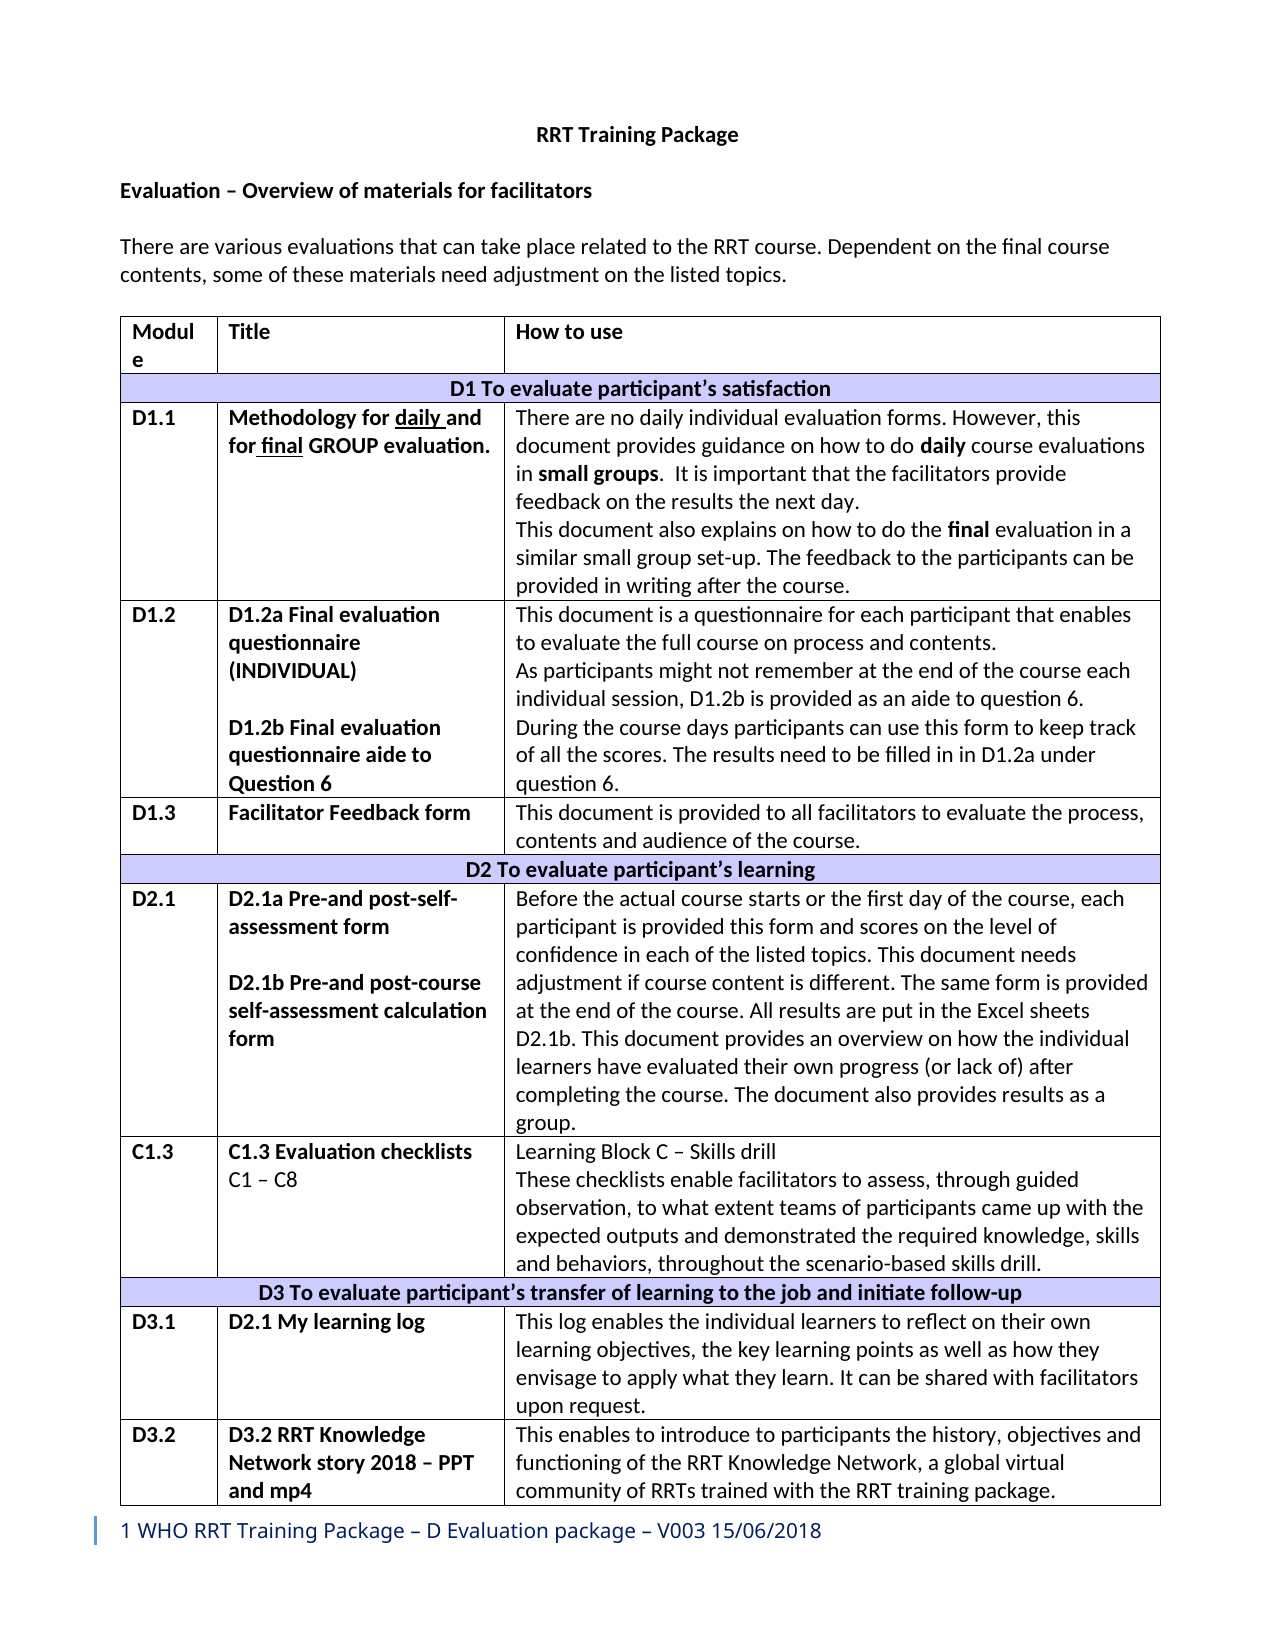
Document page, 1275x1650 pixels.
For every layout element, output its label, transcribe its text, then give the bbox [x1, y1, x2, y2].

table_cell D3.1 [121, 1307, 217, 1419]
table_header How to use [505, 317, 1160, 373]
text RRT Training Package [120, 120, 1155, 148]
table_cell Facilitator Feedback form [218, 798, 504, 854]
table_cell Before the actual course starts or the first day of the course, each participant is provided this form and scores on the level of confidence in each of the listed topics. This document needs adjustment if course content is different. The same form is provided at the end of the course. All results are put in the Excel sheets D2.1b. This document provides an overview on how the individual learners have evaluated their own progress (or lack of) after completing the course. The document also provides results as a group. [505, 884, 1160, 1136]
text Evaluation – Overview of materials for facilitators [120, 176, 1155, 204]
table_cell This document is provided to all facilitators to evaluate the process, contents and audience of the course. [505, 798, 1160, 854]
table_cell This document is a questionnaire for each participant that enables to evaluate the full course on process and contents. As participants might not remember at the end of the course each individual session, D1.2b is provided as an aide to question 6. During the course days participants can use this form to keep track of all the scores. The results need to be filled in in D1.2a under question 6. [505, 601, 1160, 797]
table_cell D1 To evaluate participant’s satisfaction [121, 374, 1160, 402]
table_cell D3.2 RRT Knowledge Network story 2018 – PPT and mp4 [218, 1420, 504, 1504]
table_cell C1.3 Evaluation checklists C1 – C8 [218, 1137, 504, 1277]
table_cell Learning Block C – Skills drill These checklists enable facilitators to assess, through guided observation, to what extent teams of participants came up with the expected outputs and demonstrated the required knowledge, skills and behaviors, throughout the scenario-based skills drill. [505, 1137, 1160, 1277]
text There are various evaluations that can take place related to the RRT course. Dependent on the final course contents, some of these materials need adjustment on the listed topics. [120, 232, 1155, 288]
table_cell D2.1 [121, 884, 217, 1136]
table_cell D1.1 [121, 403, 217, 599]
table_cell There are no daily individual evaluation forms. However, this document provides guidance on how to do daily course evaluations in small groups. It is important that the facilitators provide feedback on the results the next day. This document also explains on how to do the final evaluation in a similar small group set-up. The feedback to the participants can be provided in writing after the course. [505, 403, 1160, 599]
table_cell This enables to introduce to participants the history, objectives and functioning of the RRT Knowledge Network, a global virtual community of RRTs trained with the RRT training package. [505, 1420, 1160, 1504]
table_cell D1.2a Final evaluation questionnaire (INDIVIDUAL) D1.2b Final evaluation questionnaire aide to Question 6 [218, 601, 504, 797]
table_header Module [121, 317, 217, 373]
table_cell Methodology for daily and for final GROUP evaluation. [218, 403, 504, 599]
table_cell D2 To evaluate participant’s learning [121, 855, 1160, 883]
table_cell D3.2 [121, 1420, 217, 1504]
table_cell D2.1 My learning log [218, 1307, 504, 1419]
table_cell D2.1a Pre-and post-self-assessment form D2.1b Pre-and post-course self-assessment calculation form [218, 884, 504, 1136]
table_cell This log enables the individual learners to reflect on their own learning objectives, the key learning points as well as how they envisage to apply what they learn. It can be shared with facilitators upon request. [505, 1307, 1160, 1419]
table_cell D3 To evaluate participant’s transfer of learning to the job and initiate follow-up [121, 1278, 1160, 1306]
table_cell D1.2 [121, 601, 217, 797]
table_cell D1.3 [121, 798, 217, 854]
table_cell C1.3 [121, 1137, 217, 1277]
table_header Title [218, 317, 504, 373]
